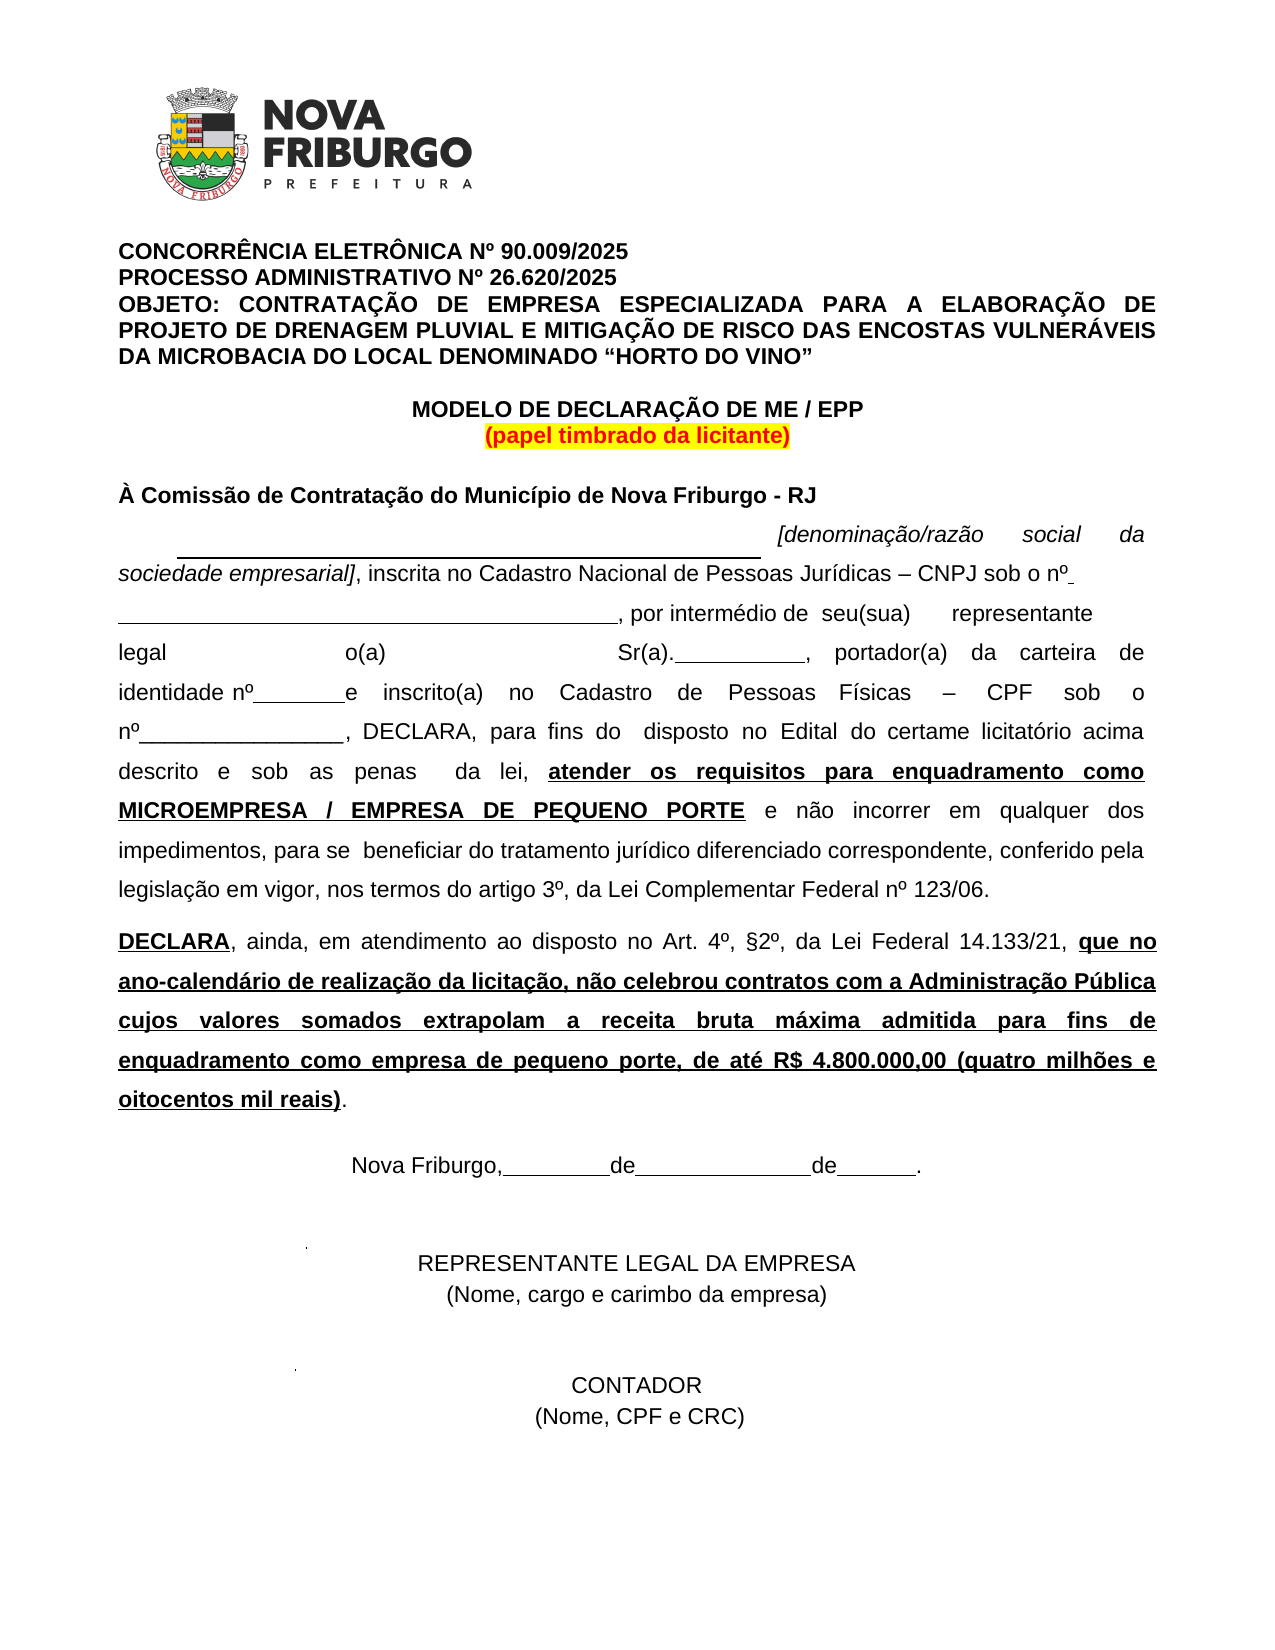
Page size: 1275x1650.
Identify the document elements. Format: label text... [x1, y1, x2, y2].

text CONTADOR [376, 1370, 897, 1399]
picture [117, 75, 511, 214]
text (Nome, cargo e carimbo da empresa) [118, 1281, 1155, 1307]
text CONCORRÊNCIA ELETRÔNICA Nº 90.009/2025 [118, 238, 1157, 264]
text (Nome, CPF e CRC) [118, 1403, 1155, 1429]
text DECLARA, ainda, em atendimento ao disposto no Art. 4º, §2º, da Lei Federal 14.133/21, que no ano-calendário de realização da licitação, não celebrou contratos com a Administração Pública cujos valores somados extrapolam a receita bruta máxima admitida para fins de enquadramento como empresa de pequeno porte, de até R$ 4.800.000,00 (quatro milhões e oitocentos mil reais). [118, 1031, 1157, 1069]
text (papel timbrado da licitante) [118, 422, 1157, 449]
text Nova Friburgo, de de . [118, 1152, 1155, 1179]
text [denominação/razão social da sociedade empresarial], inscrita no Cadastro Nacional de Pessoas Jurídicas – CNPJ sob o nº , por intermédio de seu(sua) representante legal o(a) Sr(a). , portador(a) da carteira de identidade nº e inscrito(a) no Cadastro de Pessoas Físicas – CPF sob o nº________________ , DECLARA, para fins do disposto no Edital do certame licitatório acima descrito e sob as penas da lei, atender os requisitos para enquadramento como MICROEMPRESA / EMPRESA DE PEQUENO PORTE e não incorrer em qualquer dos impedimentos, para se beneficiar do tratamento jurídico diferenciado correspondente, conferido pela legislação em vigor, nos termos do artigo 3º, da Lei Complementar Federal nº 123/06. [118, 521, 1144, 903]
text MODELO DE DECLARAÇÃO DE ME / EPP [118, 396, 1157, 422]
text DECLARA, ainda, em atendimento ao disposto no Art. 4º, §2º, da Lei Federal 14.133/21, que no ano-calendário de realização da licitação, não celebrou contratos com a Administração Pública cujos valores somados extrapolam a receita bruta máxima admitida para fins de enquadramento como empresa de pequeno porte, de até R$ 4.800.000,00 (quatro milhões e oitocentos mil reais). [118, 928, 1157, 1030]
text PROCESSO ADMINISTRATIVO Nº 26.620/2025 [118, 264, 1157, 291]
text À Comissão de Contratação do Município de Nova Friburgo - RJ [118, 475, 1157, 508]
text REPRESENTANTE LEGAL DA EMPRESA [376, 1233, 897, 1277]
text DECLARA, ainda, em atendimento ao disposto no Art. 4º, §2º, da Lei Federal 14.133/21, que no ano-calendário de realização da licitação, não celebrou contratos com a Administração Pública cujos valores somados extrapolam a receita bruta máxima admitida para fins de enquadramento como empresa de pequeno porte, de até R$ 4.800.000,00 (quatro milhões e oitocentos mil reais). [118, 1071, 1157, 1112]
text OBJETO: CONTRATAÇÃO DE EMPRESA ESPECIALIZADA PARA A ELABORAÇÃO DE PROJETO DE DRENAGEM PLUVIAL E MITIGAÇÃO DE RISCO DAS ENCOSTAS VULNERÁVEIS DA MICROBACIA DO LOCAL DENOMINADO “HORTO DO VINO” [118, 291, 1157, 370]
